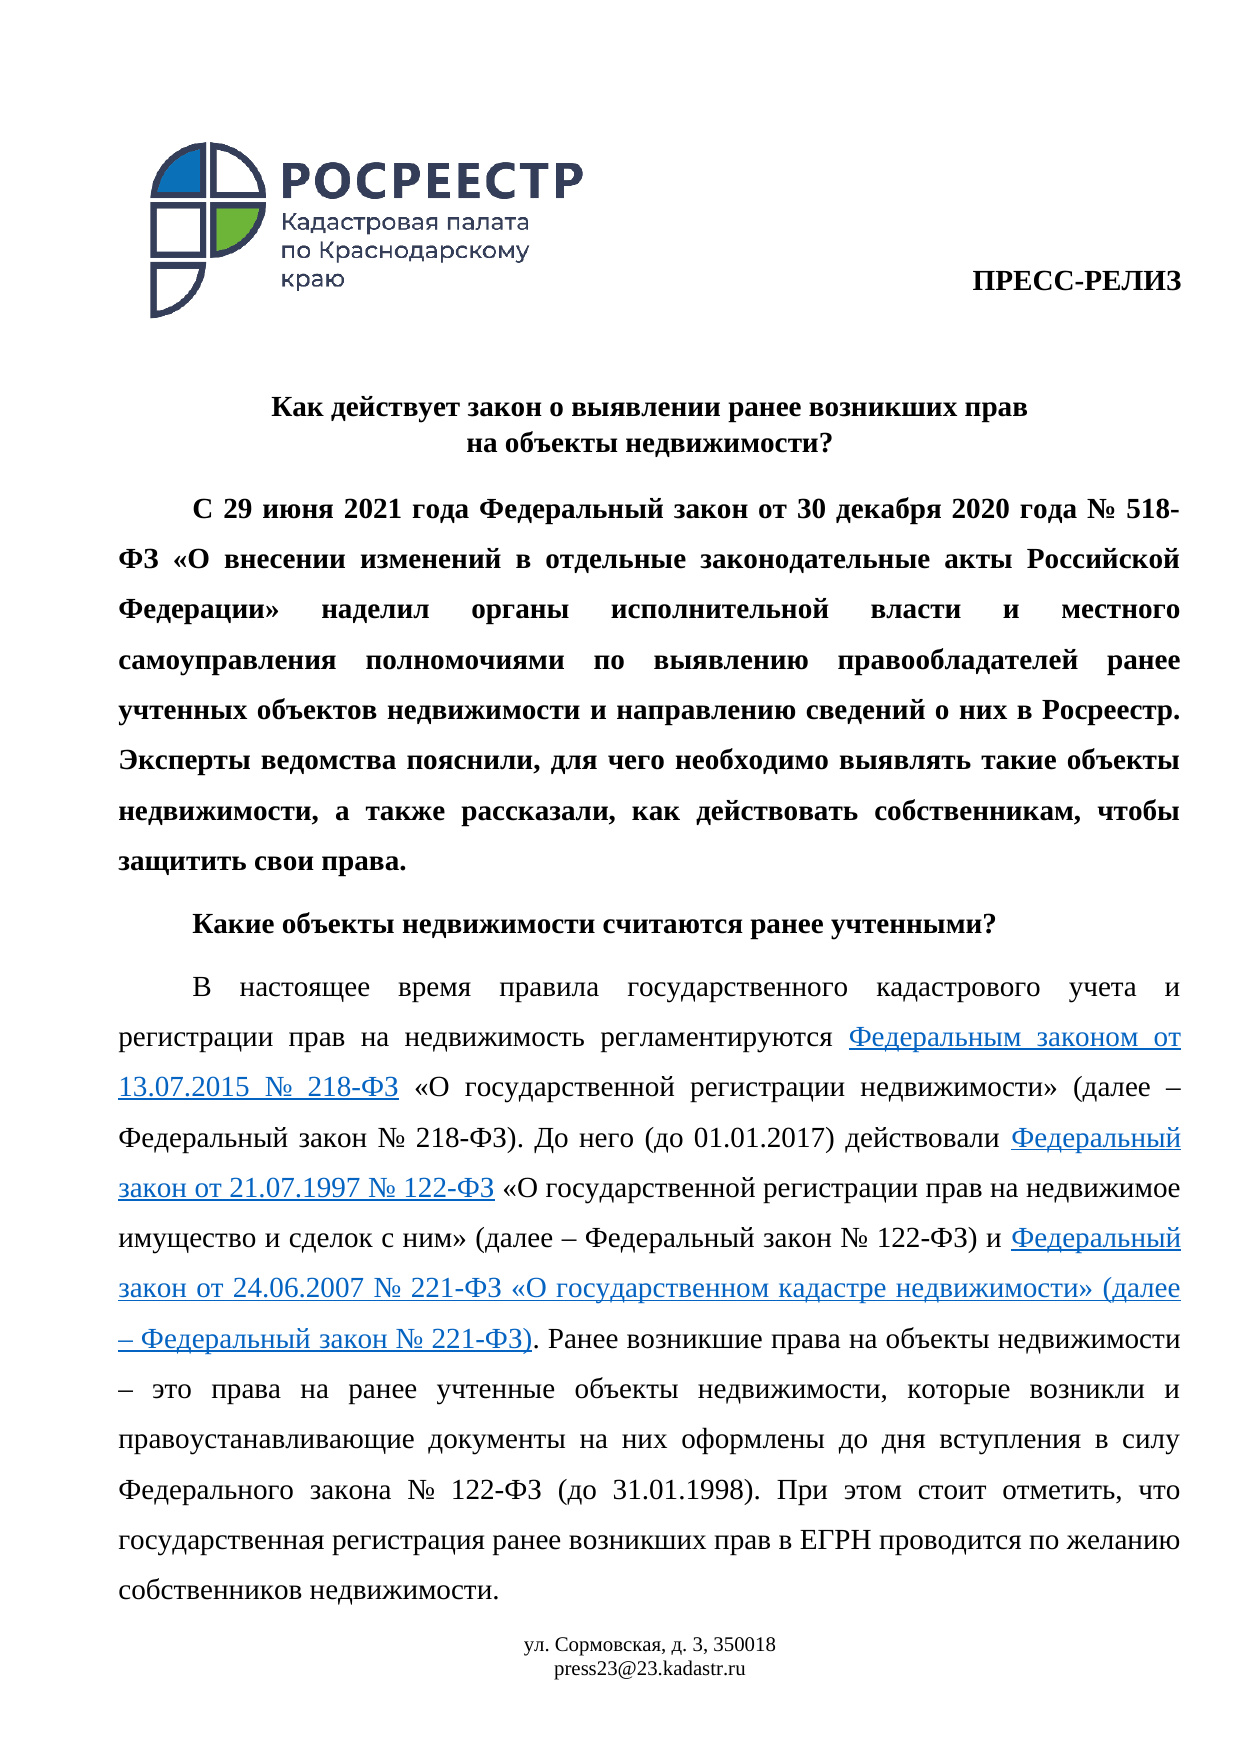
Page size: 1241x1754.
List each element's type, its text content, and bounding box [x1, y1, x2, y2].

text В настоящее время правила государственного кадастрового учета и регистрации прав на недвижимость регламентируются Федеральным законом от 13.07.2015 № 218-ФЗ «О государственной регистрации недвижимости» (далее – Федеральный закон № 218-ФЗ). До него (до 01.01.2017) действовали Федеральный закон от 21.07.1997 № 122-ФЗ «О государственной регистрации прав на недвижимое имущество и сделок с ним» (далее – Федеральный закон № 122-ФЗ) и Федеральный закон от 24.06.2007 № 221-ФЗ «О государственном кадастре недвижимости» (далее – Федеральный закон № 221-ФЗ). Ранее возникшие права на объекты недвижимости – это права на ранее учтенные объекты недвижимости, которые возникли и правоустанавливающие документы на них оформлены до дня вступления в силу Федерального закона № 122-ФЗ (до 31.01.1998). При этом стоит отметить, что государственная регистрация ранее возникших прав в ЕГРН проводится по желанию собственников недвижимости. [118, 1301, 1181, 1606]
text Как действует закон о выявлении ранее возникших прав на объекты недвижимости? [118, 389, 1181, 489]
text С 29 июня 2021 года Федеральный закон от 30 декабря 2020 года № 518-ФЗ «О внесении изменений в отдельные законодательные акты Российской Федерации» наделил органы исполнительной власти и местного самоуправления полномочиями по выявлению правообладателей ранее учтенных объектов недвижимости и направлению сведений о них в Росреестр. Эксперты ведомства пояснили, для чего необходимо выявлять такие объекты недвижимости, а также рассказали, как действовать собственникам, чтобы защитить свои права. [118, 491, 1181, 877]
text В настоящее время правила государственного кадастрового учета и регистрации прав на недвижимость регламентируются Федеральным законом от 13.07.2015 № 218-ФЗ «О государственной регистрации недвижимости» (далее – Федеральный закон № 218-ФЗ). До него (до 01.01.2017) действовали Федеральный закон от 21.07.1997 № 122-ФЗ «О государственной регистрации прав на недвижимое имущество и сделок с ним» (далее – Федеральный закон № 122-ФЗ) и Федеральный закон от 24.06.2007 № 221-ФЗ «О государственном кадастре недвижимости» (далее – Федеральный закон № 221-ФЗ). Ранее возникшие права на объекты недвижимости – это права на ранее учтенные объекты недвижимости, которые возникли и правоустанавливающие документы на них оформлены до дня вступления в силу Федерального закона № 122-ФЗ (до 31.01.1998). При этом стоит отметить, что государственная регистрация ранее возникших прав в ЕГРН проводится по желанию собственников недвижимости. [118, 969, 1181, 1300]
picture [145, 139, 589, 321]
text ПРЕСС-РЕЛИЗ [118, 263, 1181, 387]
text Какие объекты недвижимости считаются ранее учтенными? [118, 906, 1181, 939]
